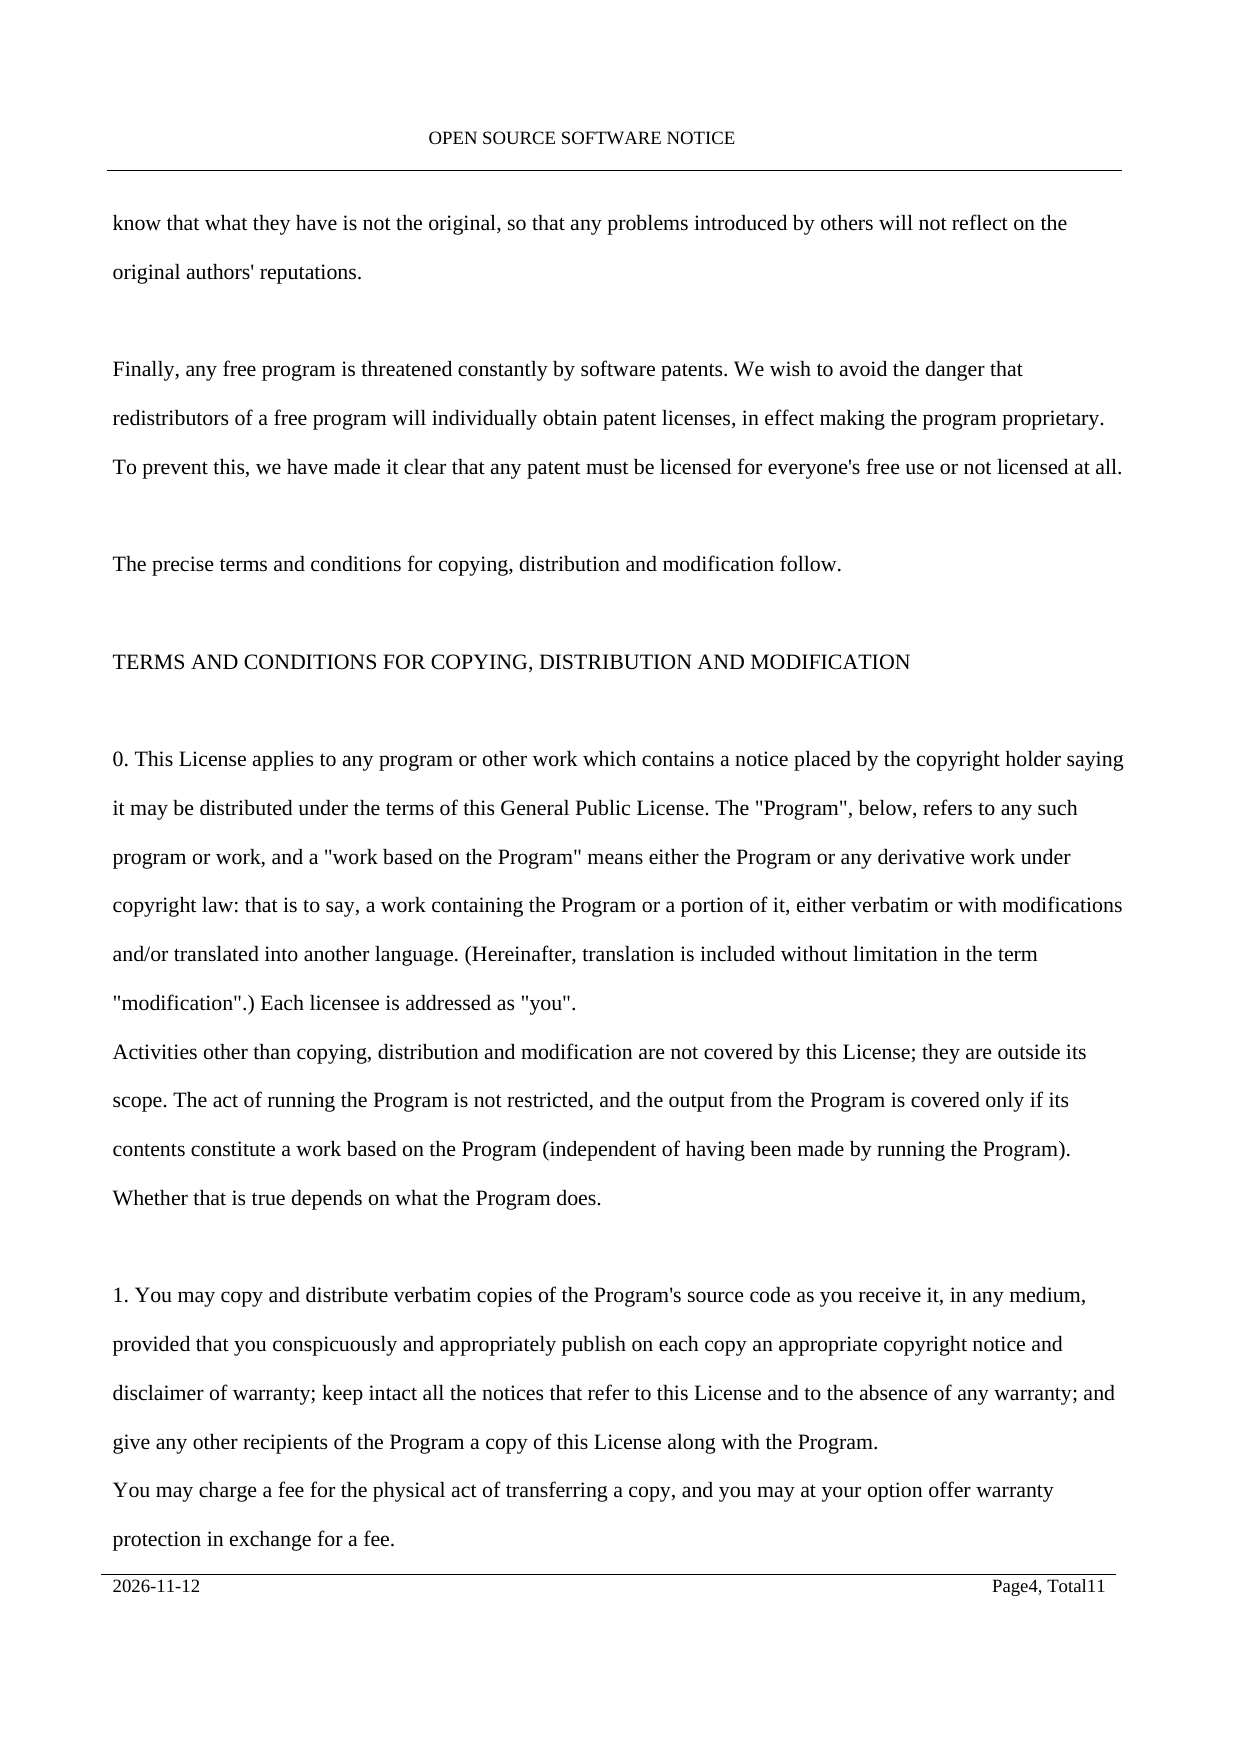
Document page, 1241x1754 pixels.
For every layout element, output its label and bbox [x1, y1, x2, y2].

text [112, 206, 1128, 1555]
